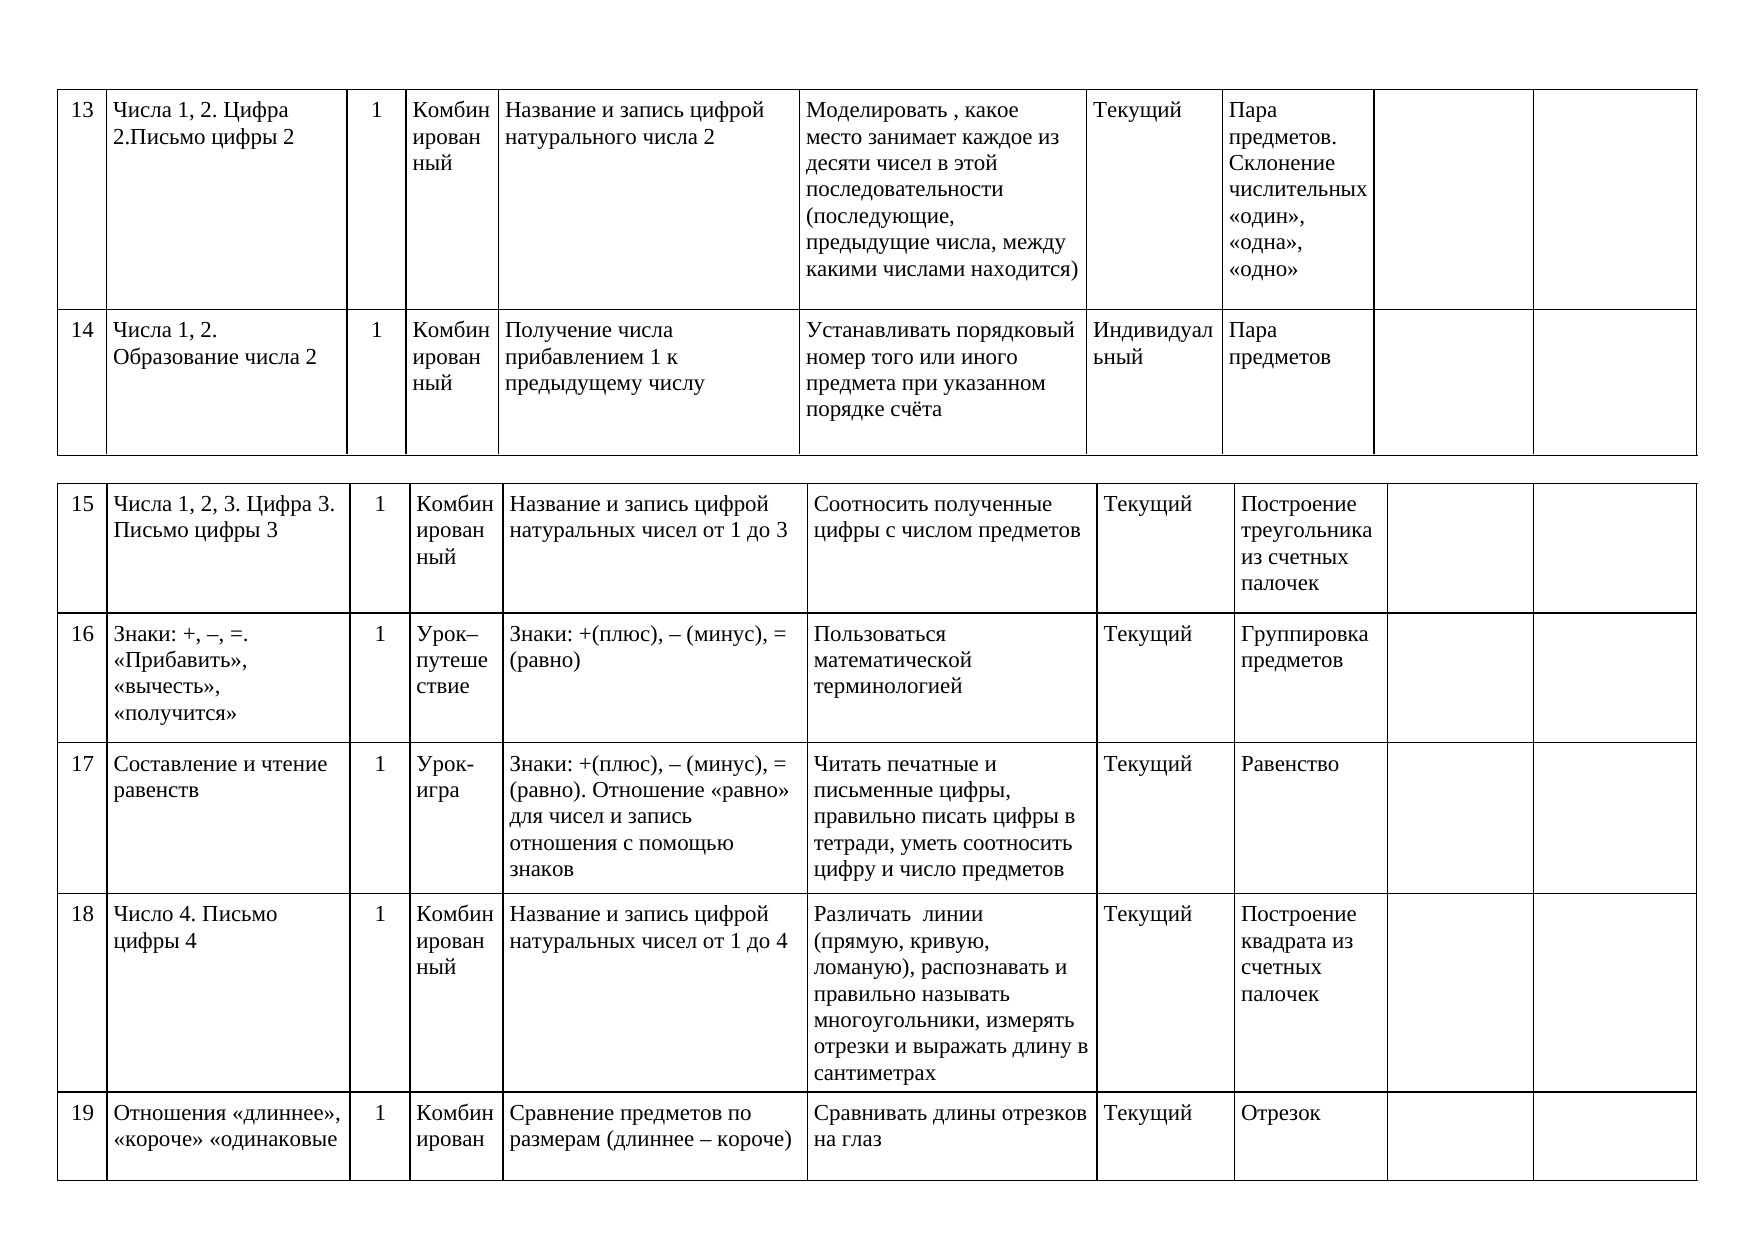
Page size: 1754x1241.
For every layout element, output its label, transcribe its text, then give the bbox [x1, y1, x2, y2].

table_cell Урок-игра [411, 743, 502, 893]
table_cell Комбинированный [407, 310, 498, 454]
table_cell Комбинированный [411, 1093, 502, 1179]
table_header Текущий [1098, 484, 1234, 612]
table_cell Текущий [1098, 743, 1234, 893]
table_cell Читать печатные и письменные цифры, правильно писать цифры в тетради, уметь соотносить цифру и число предметов [808, 743, 1096, 893]
table_cell [1534, 614, 1696, 742]
table_header Соотносить полученные цифры с числом предметов [808, 484, 1096, 612]
table_cell Группировка предметов [1235, 614, 1387, 742]
table_cell Пара предметов [1223, 310, 1373, 454]
table_header 1 [351, 484, 409, 612]
table_cell [1534, 90, 1696, 309]
table_cell 1 [348, 90, 405, 309]
table_cell Текущий [1087, 90, 1222, 309]
table_cell Название и запись цифрой натуральных чисел от 1 до 4 [504, 894, 807, 1091]
table_cell 1 [348, 310, 405, 454]
table_header [1388, 484, 1533, 612]
table_cell 14 [58, 310, 106, 454]
table_cell Получение числа прибавлением 1 к предыдущему числу [499, 310, 799, 454]
table_cell Комбинированный [411, 894, 502, 1091]
table_cell 19 [58, 1093, 106, 1179]
table_cell Комбинированный [407, 90, 498, 309]
table_cell Знаки: +(плюс), – (минус), = (равно) [504, 614, 807, 742]
table_header Комбинированный [411, 484, 502, 612]
table_cell [1534, 743, 1696, 893]
table_cell Построение квадрата из счетных палочек [1235, 894, 1387, 1091]
table_cell 1 [351, 1093, 409, 1179]
table_cell [1534, 1093, 1696, 1179]
table_cell Равенство [1235, 743, 1387, 893]
table_cell Текущий [1098, 894, 1234, 1091]
table_cell Различать линии (прямую, кривую, ломаную), распознавать и правильно называть многоугольники, измерять отрезки и выражать длину в сантиметрах [808, 894, 1096, 1091]
table_cell [1388, 1093, 1533, 1179]
table_cell Текущий [1098, 614, 1234, 742]
table_cell Пользоваться математической терминологией [808, 614, 1096, 742]
table_cell Число 4. Письмо цифры 4 [108, 894, 349, 1091]
table_header Название и запись цифрой натуральных чисел от 1 до 3 [504, 484, 807, 612]
table_cell Название и запись цифрой натурального числа 2 [499, 90, 799, 309]
table_cell 1 [351, 894, 409, 1091]
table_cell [808, 1093, 1096, 1179]
table_cell 18 [58, 894, 106, 1091]
table_cell Знаки: +, –, =. «Прибавить», «вычесть», «получится» [108, 614, 349, 742]
table_cell 1 [351, 614, 409, 742]
table_cell Индивидуальный [1087, 310, 1222, 454]
table_cell [1388, 894, 1533, 1091]
table_cell 17 [58, 743, 106, 893]
table_cell [1388, 614, 1533, 742]
table_cell Числа 1, 2. Образование числа 2 [107, 310, 346, 454]
table_cell [1375, 90, 1533, 309]
table_cell Отрезок [1235, 1093, 1387, 1179]
table_cell Моделировать , какое место занимает каждое из десяти чисел в этой последовательности (последующие, предыдущие числа, между какими числами находится) [800, 90, 1086, 309]
table_header [1534, 484, 1696, 612]
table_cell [504, 1093, 807, 1179]
table_cell [1534, 310, 1696, 454]
table_cell [1388, 743, 1533, 893]
table_cell 13 [58, 90, 106, 309]
table_header Построение треугольника из счетных палочек [1235, 484, 1387, 612]
table_cell Знаки: +(плюс), – (минус), = (равно). Отношение «равно» для чисел и запись отношения с помощью знаков [504, 743, 807, 893]
table_cell 1 [351, 743, 409, 893]
table_cell Урок– путешествие [411, 614, 502, 742]
table_cell Числа 1, 2. Цифра 2.Письмо цифры 2 [107, 90, 346, 309]
table_cell Составление и чтение равенств [108, 743, 349, 893]
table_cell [108, 1093, 349, 1179]
table_cell Текущий [1098, 1093, 1234, 1179]
table_cell 16 [58, 614, 106, 742]
table_cell [1375, 310, 1533, 454]
table_cell Пара предметов. Склонение числительных «один», «одна», «одно» [1223, 90, 1373, 309]
table_cell [1534, 894, 1696, 1091]
table_cell Устанавливать порядковый номер того или иного предмета при указанном порядке счёта [800, 310, 1086, 454]
table_header Числа 1, 2, 3. Цифра 3. Письмо цифры 3 [108, 484, 349, 612]
table_header 15 [58, 484, 106, 612]
